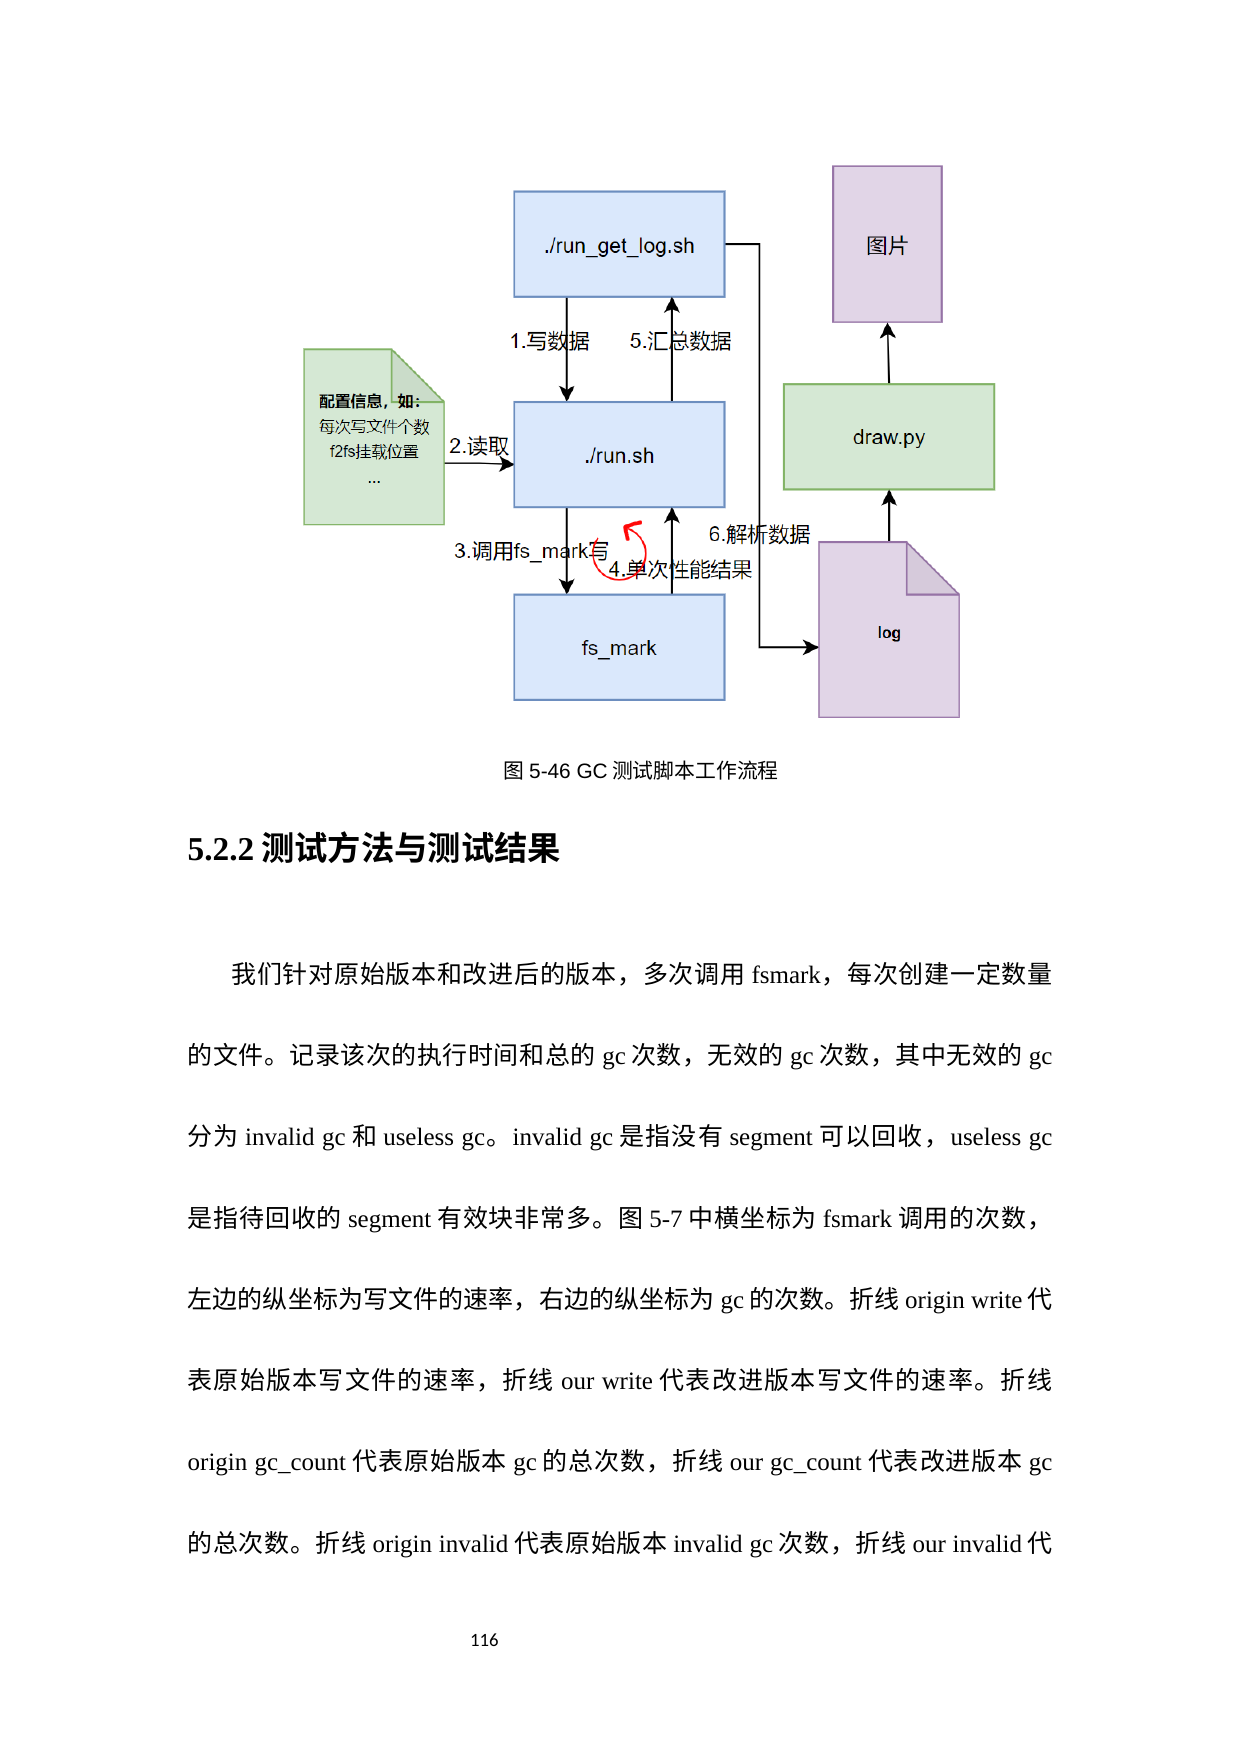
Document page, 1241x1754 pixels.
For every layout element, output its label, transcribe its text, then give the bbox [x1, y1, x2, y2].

subtitle 5.2.2测试方法与测试结果 [187, 813, 1053, 878]
picture [284, 162, 1000, 726]
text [187, 940, 1053, 1574]
